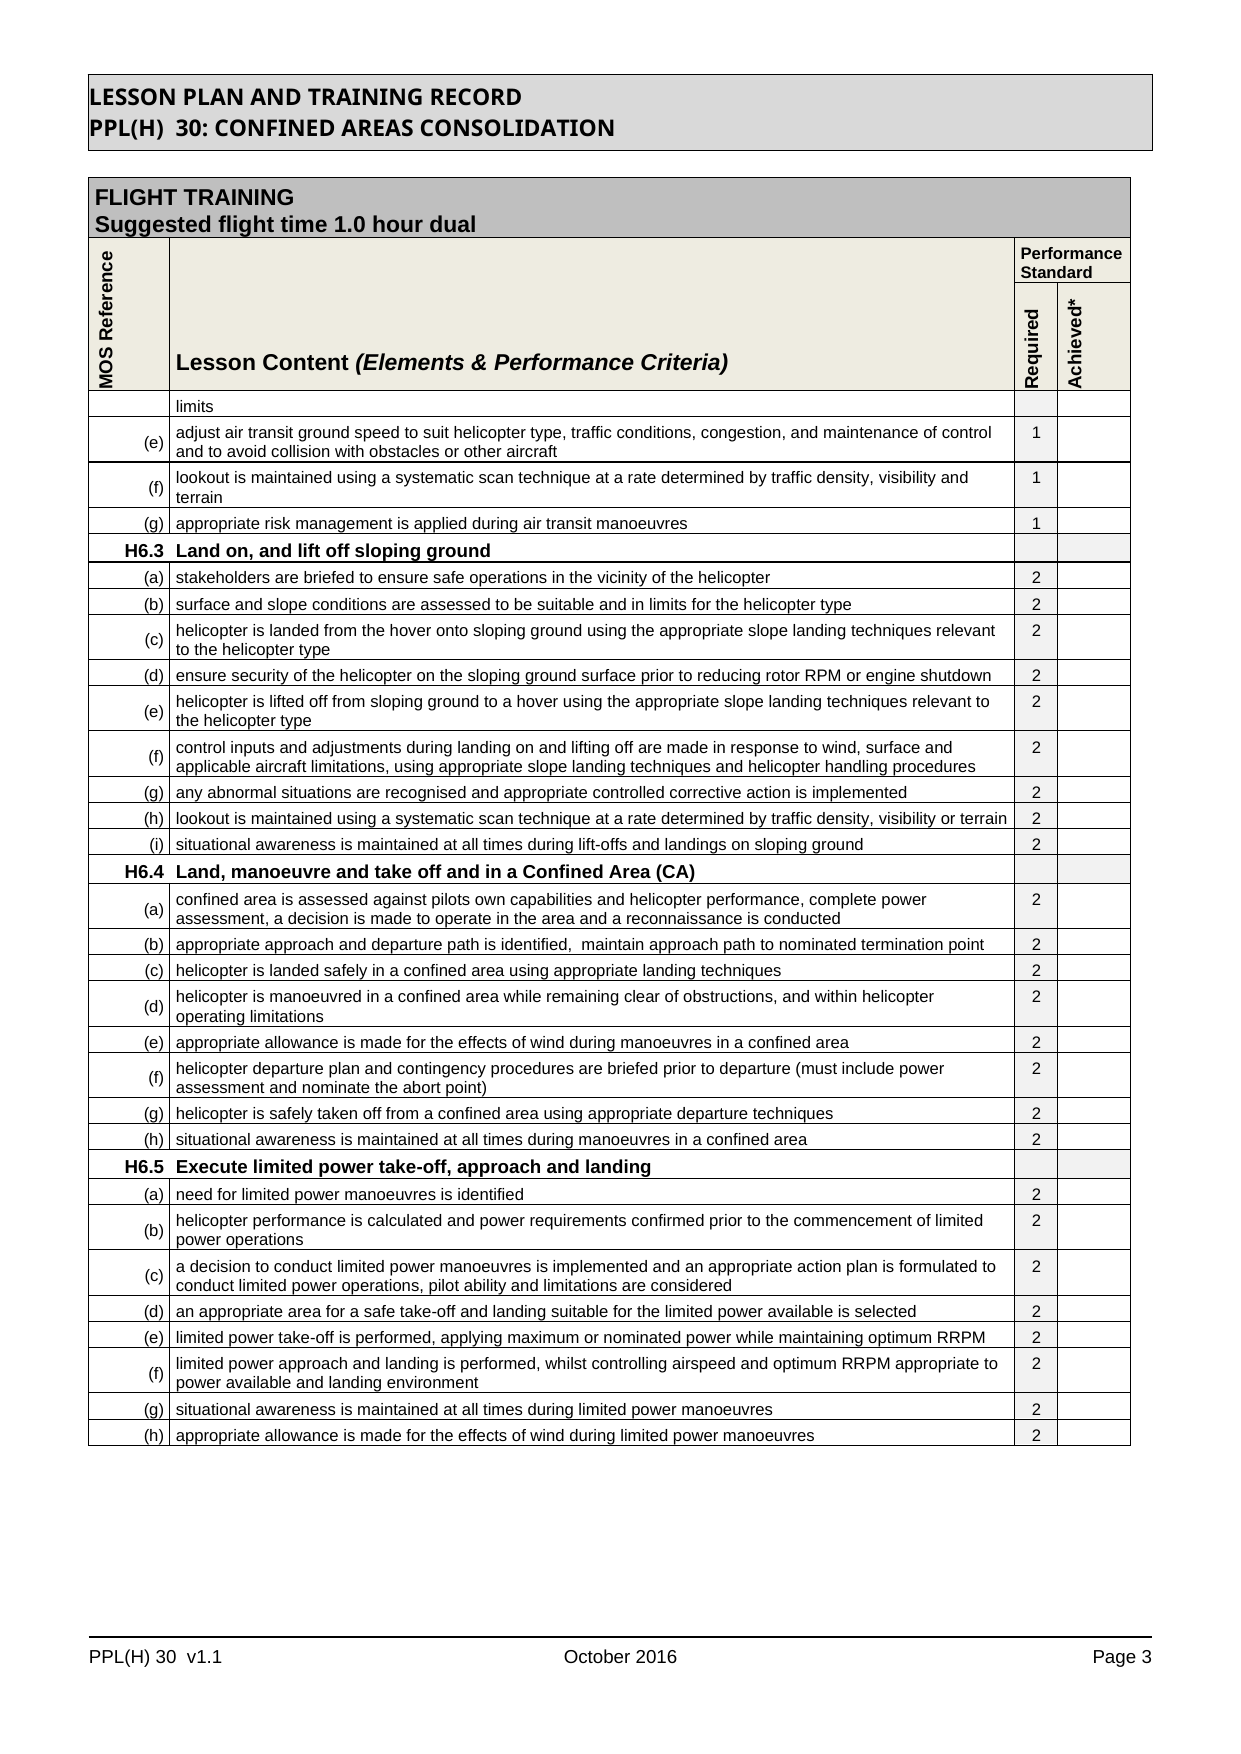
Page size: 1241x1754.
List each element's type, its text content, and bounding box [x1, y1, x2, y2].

table_cell 1 [1015, 508, 1057, 533]
table_cell (f) [89, 1053, 169, 1097]
table_cell MOS Reference [89, 238, 169, 390]
table_cell 2 [1015, 686, 1057, 730]
table_cell Performance Standard [1015, 238, 1130, 282]
table_cell appropriate allowance is made for the effects of wind during limited power manoeuvres [170, 1420, 1014, 1444]
table_cell H6.3 [89, 534, 170, 561]
table_cell [1058, 1348, 1130, 1392]
table_cell [1058, 1250, 1130, 1295]
table_cell [1058, 1150, 1130, 1178]
table_cell [1058, 1053, 1130, 1097]
table_cell 2 [1015, 803, 1057, 828]
table_cell 2 [1015, 1250, 1057, 1295]
table_cell 2 [1015, 1348, 1057, 1392]
table_cell [1015, 855, 1057, 883]
table_cell (g) [89, 508, 169, 533]
table_cell helicopter is manoeuvred in a confined area while remaining clear of obstructions, and within helicopter operating limitations [170, 981, 1014, 1026]
table_cell Lesson Content (Elements & Performance Criteria) [170, 238, 1014, 390]
table_cell 2 [1015, 1098, 1057, 1123]
table_cell [1058, 1124, 1130, 1149]
table_cell (i) [89, 829, 169, 854]
table_cell an appropriate area for a safe take-off and landing suitable for the limited power available is selected [170, 1296, 1014, 1321]
table_cell [1058, 1420, 1130, 1444]
table_cell (b) [89, 589, 169, 614]
table_cell Achieved* [1058, 283, 1130, 390]
table_cell surface and slope conditions are assessed to be suitable and in limits for the helicopter type [170, 589, 1014, 614]
table_cell a decision to conduct limited power manoeuvres is implemented and an appropriate action plan is formulated to conduct limited power operations, pilot ability and limitations are considered [170, 1250, 1014, 1295]
table_cell ensure security of the helicopter on the sloping ground surface prior to reducing rotor RPM or engine shutdown [170, 660, 1014, 685]
table_cell [1058, 1393, 1130, 1418]
table_cell [1015, 1150, 1057, 1178]
table_cell [1058, 1098, 1130, 1123]
table_cell appropriate allowance is made for the effects of wind during manoeuvres in a confined area [170, 1027, 1014, 1052]
table_cell [1058, 660, 1130, 685]
table_cell 2 [1015, 1420, 1057, 1444]
table_cell [1058, 981, 1130, 1026]
table_cell 2 [1015, 660, 1057, 685]
table_cell [1058, 1296, 1130, 1321]
table_cell helicopter is landed from the hover onto sloping ground using the appropriate slope landing techniques relevant to the helicopter type [170, 615, 1014, 659]
table_cell helicopter is lifted off from sloping ground to a hover using the appropriate slope landing techniques relevant to the helicopter type [170, 686, 1014, 730]
table_cell need for limited power manoeuvres is identified [170, 1179, 1014, 1204]
table_cell (e) [89, 417, 169, 461]
table_cell Land, manoeuvre and take off and in a Confined Area (CA) [170, 855, 1014, 883]
table_cell [1058, 731, 1130, 776]
table_cell [1058, 417, 1130, 461]
table_cell Required [1015, 283, 1057, 390]
table_cell [1058, 563, 1130, 587]
table_cell confined area is assessed against pilots own capabilities and helicopter performance, complete power assessment, a decision is made to operate in the area and a reconnaissance is conducted [170, 884, 1014, 928]
table_cell (d) [89, 660, 169, 685]
table_cell [1058, 686, 1130, 730]
table_cell 2 [1015, 731, 1057, 776]
table_cell (a) [89, 884, 169, 928]
table_cell (g) [89, 777, 169, 802]
table_cell [1058, 1027, 1130, 1052]
table_cell [1058, 463, 1130, 507]
table_cell (h) [89, 1420, 169, 1444]
table_cell H6.4 [89, 855, 170, 883]
table_cell [1015, 534, 1057, 561]
table_cell helicopter is safely taken off from a confined area using appropriate departure techniques [170, 1098, 1014, 1123]
table_cell [1058, 803, 1130, 828]
table_cell Land on, and lift off sloping ground [170, 534, 1014, 561]
table_cell (g) [89, 1098, 169, 1123]
table_cell [1058, 855, 1130, 883]
table_cell appropriate risk management is applied during air transit manoeuvres [170, 508, 1014, 533]
table_cell any abnormal situations are recognised and appropriate controlled corrective action is implemented [170, 777, 1014, 802]
table_cell lookout is maintained using a systematic scan technique at a rate determined by traffic density, visibility and terrain [170, 463, 1014, 507]
table_cell [1058, 1322, 1130, 1347]
table_cell 2 [1015, 1179, 1057, 1204]
table_cell 1 [1015, 417, 1057, 461]
table_cell [1058, 777, 1130, 802]
table_cell helicopter is landed safely in a confined area using appropriate landing techniques [170, 955, 1014, 980]
table_cell (c) [89, 955, 169, 980]
table_cell (c) [89, 1250, 169, 1295]
table_cell 2 [1015, 1296, 1057, 1321]
table_cell 2 [1015, 1124, 1057, 1149]
table_cell (f) [89, 731, 169, 776]
table_cell (b) [89, 929, 169, 954]
table_cell situational awareness is maintained at all times during manoeuvres in a confined area [170, 1124, 1014, 1149]
table_cell 2 [1015, 884, 1057, 928]
table_cell (b) [89, 1205, 169, 1249]
table_cell [1058, 955, 1130, 980]
table_cell control inputs and adjustments during landing on and lifting off are made in response to wind, surface and applicable aircraft limitations, using appropriate slope landing techniques and helicopter handling procedures [170, 731, 1014, 776]
table_cell (e) [89, 686, 169, 730]
table_cell (e) [89, 1322, 169, 1347]
table_cell helicopter departure plan and contingency procedures are briefed prior to departure (must include power assessment and nominate the abort point) [170, 1053, 1014, 1097]
table_cell 2 [1015, 563, 1057, 587]
table_cell (g) [89, 1393, 169, 1418]
table_cell (f) [89, 1348, 169, 1392]
table_cell [1058, 884, 1130, 928]
table_cell (h) [89, 803, 169, 828]
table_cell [170, 391, 1014, 416]
table_cell 2 [1015, 589, 1057, 614]
table_cell [1058, 1205, 1130, 1249]
table_cell situational awareness is maintained at all times during limited power manoeuvres [170, 1393, 1014, 1418]
table_cell [1058, 615, 1130, 659]
table_cell (a) [89, 1179, 169, 1204]
table_cell helicopter performance is calculated and power requirements confirmed prior to the commencement of limited power operations [170, 1205, 1014, 1249]
table_cell (f) [89, 463, 169, 507]
table_cell H6.5 [89, 1150, 170, 1178]
table_cell [1058, 589, 1130, 614]
table_cell (d) [89, 391, 169, 416]
table_cell (h) [89, 1124, 169, 1149]
table_cell 2 [1015, 929, 1057, 954]
table_cell [1058, 391, 1130, 416]
table_cell 2 [1015, 981, 1057, 1026]
table_cell [1058, 829, 1130, 854]
table_cell Execute limited power take-off, approach and landing [170, 1150, 1014, 1178]
table_cell 2 [1015, 777, 1057, 802]
table_cell 2 [1015, 955, 1057, 980]
table_cell 1 [1015, 391, 1057, 416]
table_cell 2 [1015, 1393, 1057, 1418]
table_cell appropriate approach and departure path is identified, maintain approach path to nominated termination point [170, 929, 1014, 954]
table_cell 1 [1015, 463, 1057, 507]
table_cell (d) [89, 1296, 169, 1321]
table_header FLIGHT TRAINING Suggested flight time 1.0 hour dual [89, 178, 1130, 237]
table_cell 2 [1015, 1053, 1057, 1097]
table_cell [1058, 1179, 1130, 1204]
table_cell lookout is maintained using a systematic scan technique at a rate determined by traffic density, visibility or terrain [170, 803, 1014, 828]
table_cell situational awareness is maintained at all times during lift-offs and landings on sloping ground [170, 829, 1014, 854]
table_cell (e) [89, 1027, 169, 1052]
table_cell (a) [89, 563, 169, 587]
table_cell 2 [1015, 1027, 1057, 1052]
table_cell [1058, 534, 1130, 561]
table_cell limited power take-off is performed, applying maximum or nominated power while maintaining optimum RRPM [170, 1322, 1014, 1347]
table_cell 2 [1015, 615, 1057, 659]
table_cell [1058, 929, 1130, 954]
table_cell 2 [1015, 1322, 1057, 1347]
table_cell stakeholders are briefed to ensure safe operations in the vicinity of the helicopter [170, 563, 1014, 587]
table_cell limited power approach and landing is performed, whilst controlling airspeed and optimum RRPM appropriate to power available and landing environment [170, 1348, 1014, 1392]
table_cell 2 [1015, 829, 1057, 854]
table_cell adjust air transit ground speed to suit helicopter type, traffic conditions, congestion, and maintenance of control and to avoid collision with obstacles or other aircraft [170, 417, 1014, 461]
table_cell 2 [1015, 1205, 1057, 1249]
table_cell [1058, 508, 1130, 533]
table_cell (c) [89, 615, 169, 659]
table_cell (d) [89, 981, 169, 1026]
